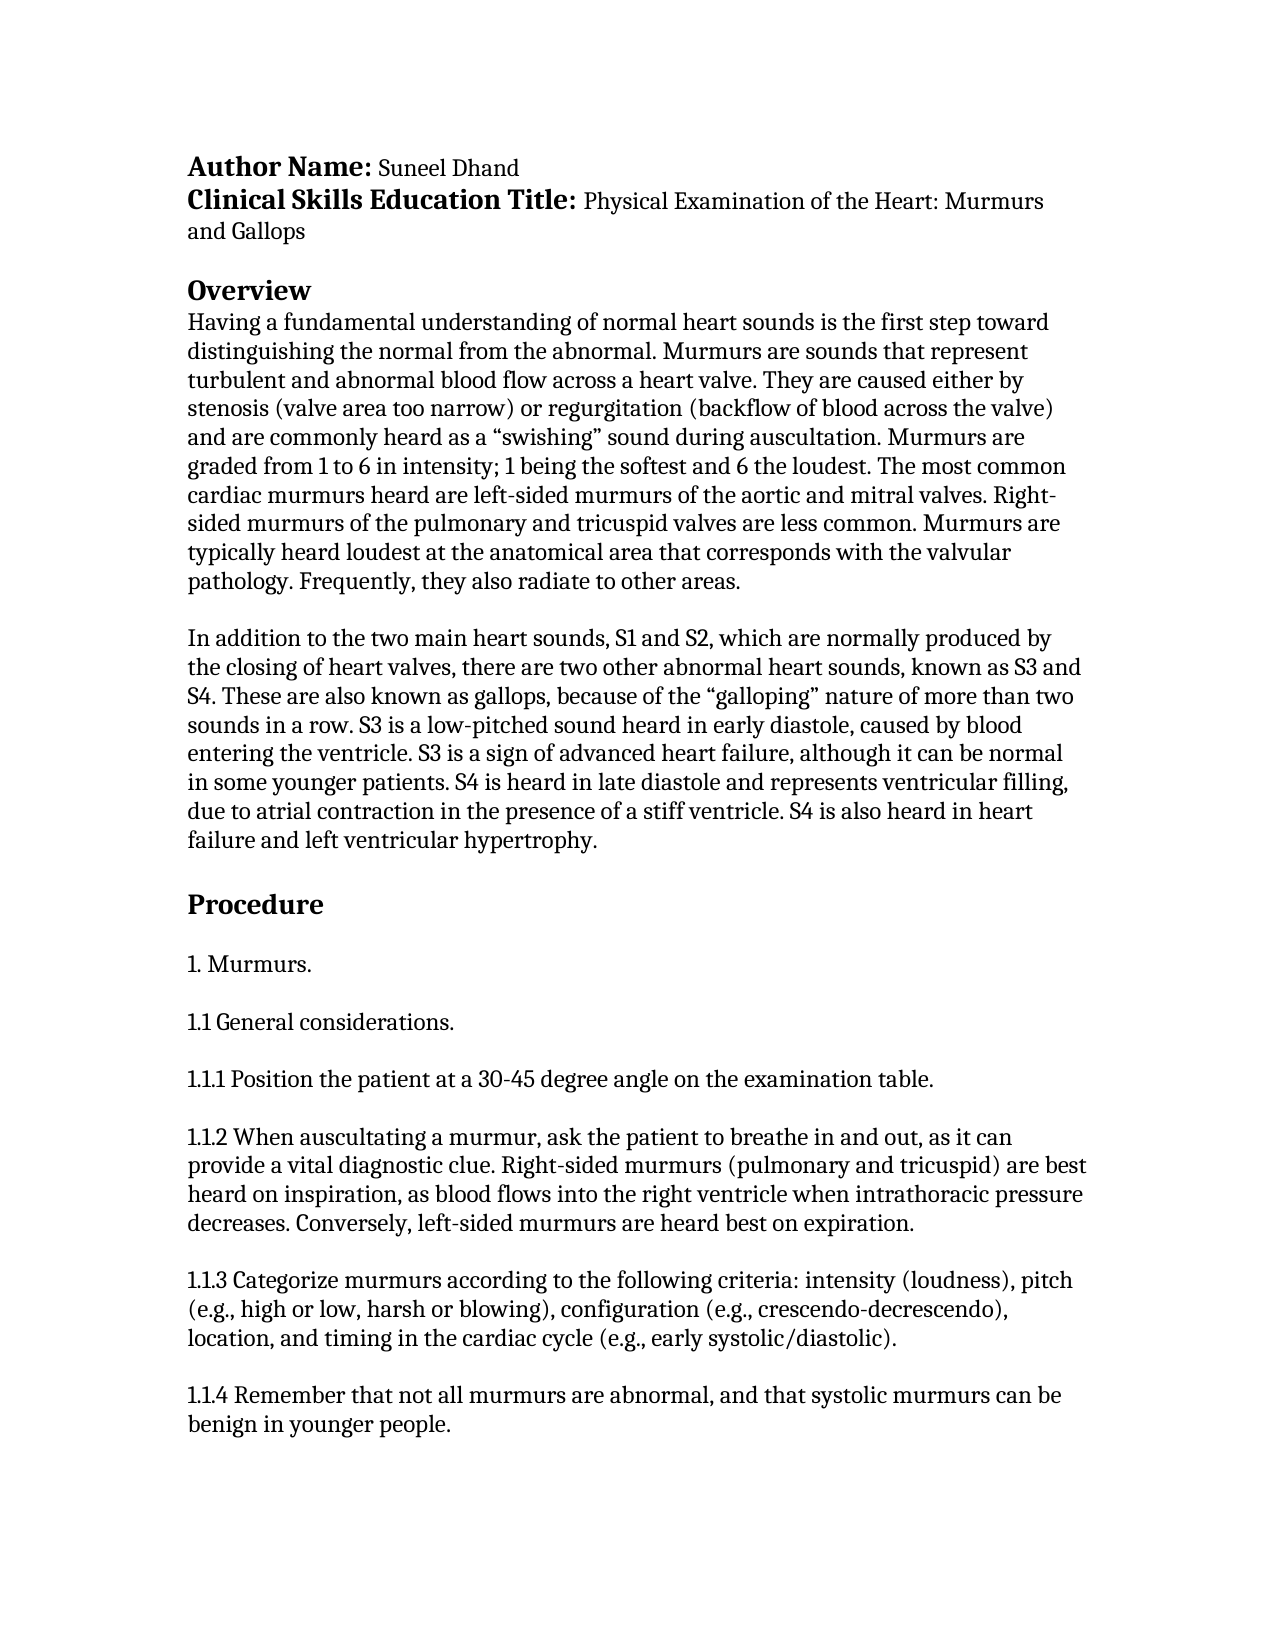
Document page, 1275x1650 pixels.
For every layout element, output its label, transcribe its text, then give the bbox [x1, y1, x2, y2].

text 1.1.3 Categorize murmurs according to the following criteria: intensity (loudness), pitch (e.g., high or low, harsh or blowing), configuration (e.g., crescendo-decrescendo), location, and timing in the cardiac cycle (e.g., early systolic/diastolic). [187, 1266, 1087, 1353]
text In addition to the two main heart sounds, S1 and S2, which are normally produced by the closing of heart valves, there are two other abnormal heart sounds, known as S3 and S4. These are also known as gallops, because of the “galloping” nature of more than two sounds in a row. S3 is a low-pitched sound heard in early diastole, caused by blood entering the ventricle. S3 is a sign of advanced heart failure, although it can be normal in some younger patients. S4 is heard in late diastole and represents ventricular filling, due to atrial contraction in the presence of a stiff ventricle. S4 is also heard in heart failure and left ventricular hypertrophy. [187, 624, 1087, 854]
text 1.1.2 When auscultating a murmur, ask the patient to breathe in and out, as it can provide a vital diagnostic clue. Right-sided murmurs (pulmonary and tricuspid) are best heard on inspiration, as blood flows into the right ventricle when intrathoracic pressure decreases. Conversely, left-sided murmurs are heard best on expiration. [187, 1123, 1087, 1238]
text 1. Murmurs. [187, 950, 1087, 979]
text 1.1.4 Remember that not all murmurs are abnormal, and that systolic murmurs can be benign in younger people. [187, 1381, 1087, 1439]
text 1.1 General considerations. [187, 1008, 1087, 1036]
text Overview [187, 274, 1087, 308]
text 1.1.1 Position the patient at a 30-45 degree angle on the examination table. [187, 1065, 1087, 1094]
text Clinical Skills Education Title: Physical Examination of the Heart: Murmurs and Gallops [187, 183, 1087, 246]
text Procedure [187, 888, 1087, 921]
text Having a fundamental understanding of normal heart sounds is the first step toward distinguishing the normal from the abnormal. Murmurs are sounds that represent turbulent and abnormal blood flow across a heart valve. They are caused either by stenosis (valve area too narrow) or regurgitation (backflow of blood across the valve) and are commonly heard as a “swishing” sound during auscultation. Murmurs are graded from 1 to 6 in intensity; 1 being the softest and 6 the loudest. The most common cardiac murmurs heard are left-sided murmurs of the aortic and mitral valves. Right-sided murmurs of the pulmonary and tricuspid valves are less common. Murmurs are typically heard loudest at the anatomical area that corresponds with the valvular pathology. Frequently, they also radiate to other areas. [187, 308, 1087, 596]
text Author Name: Suneel Dhand [187, 150, 1087, 183]
